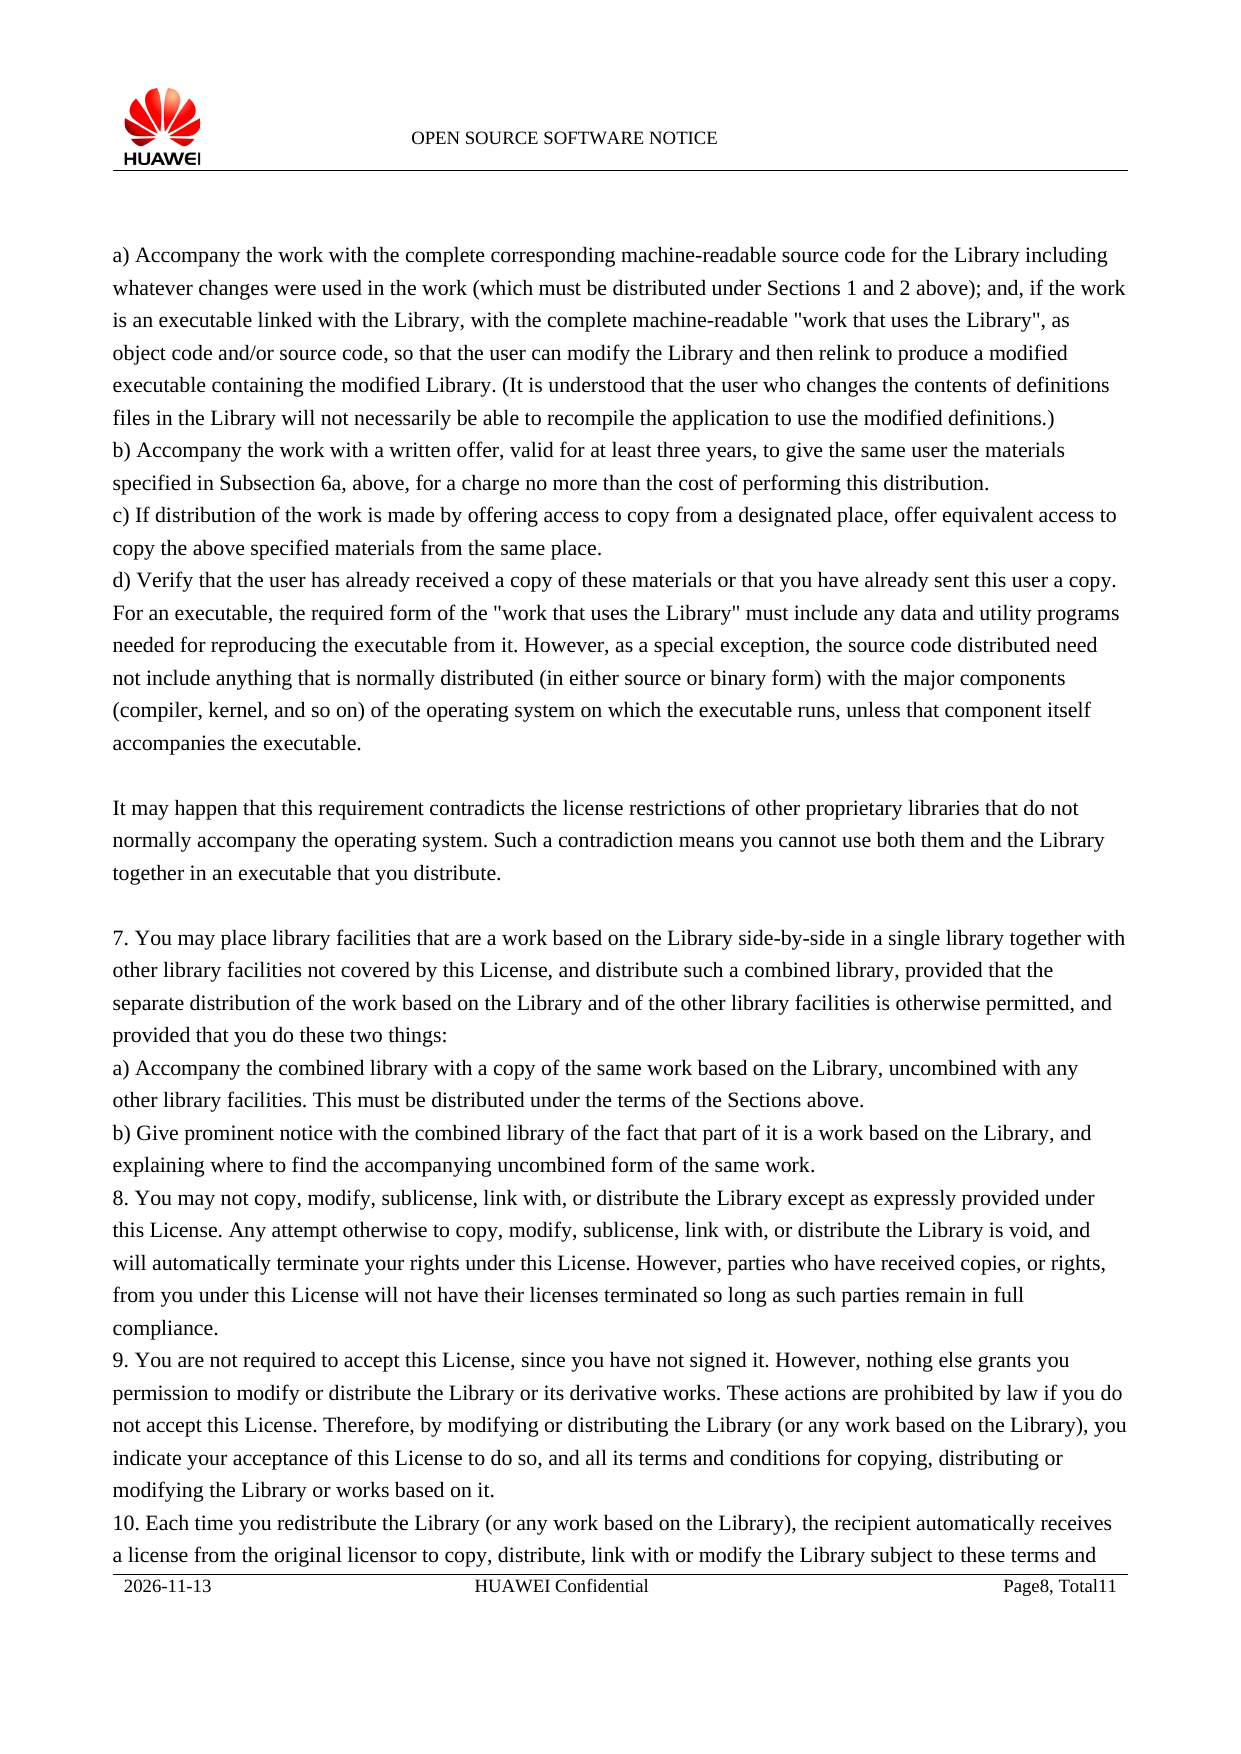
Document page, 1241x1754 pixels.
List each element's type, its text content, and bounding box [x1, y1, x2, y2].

picture [124, 88, 201, 165]
